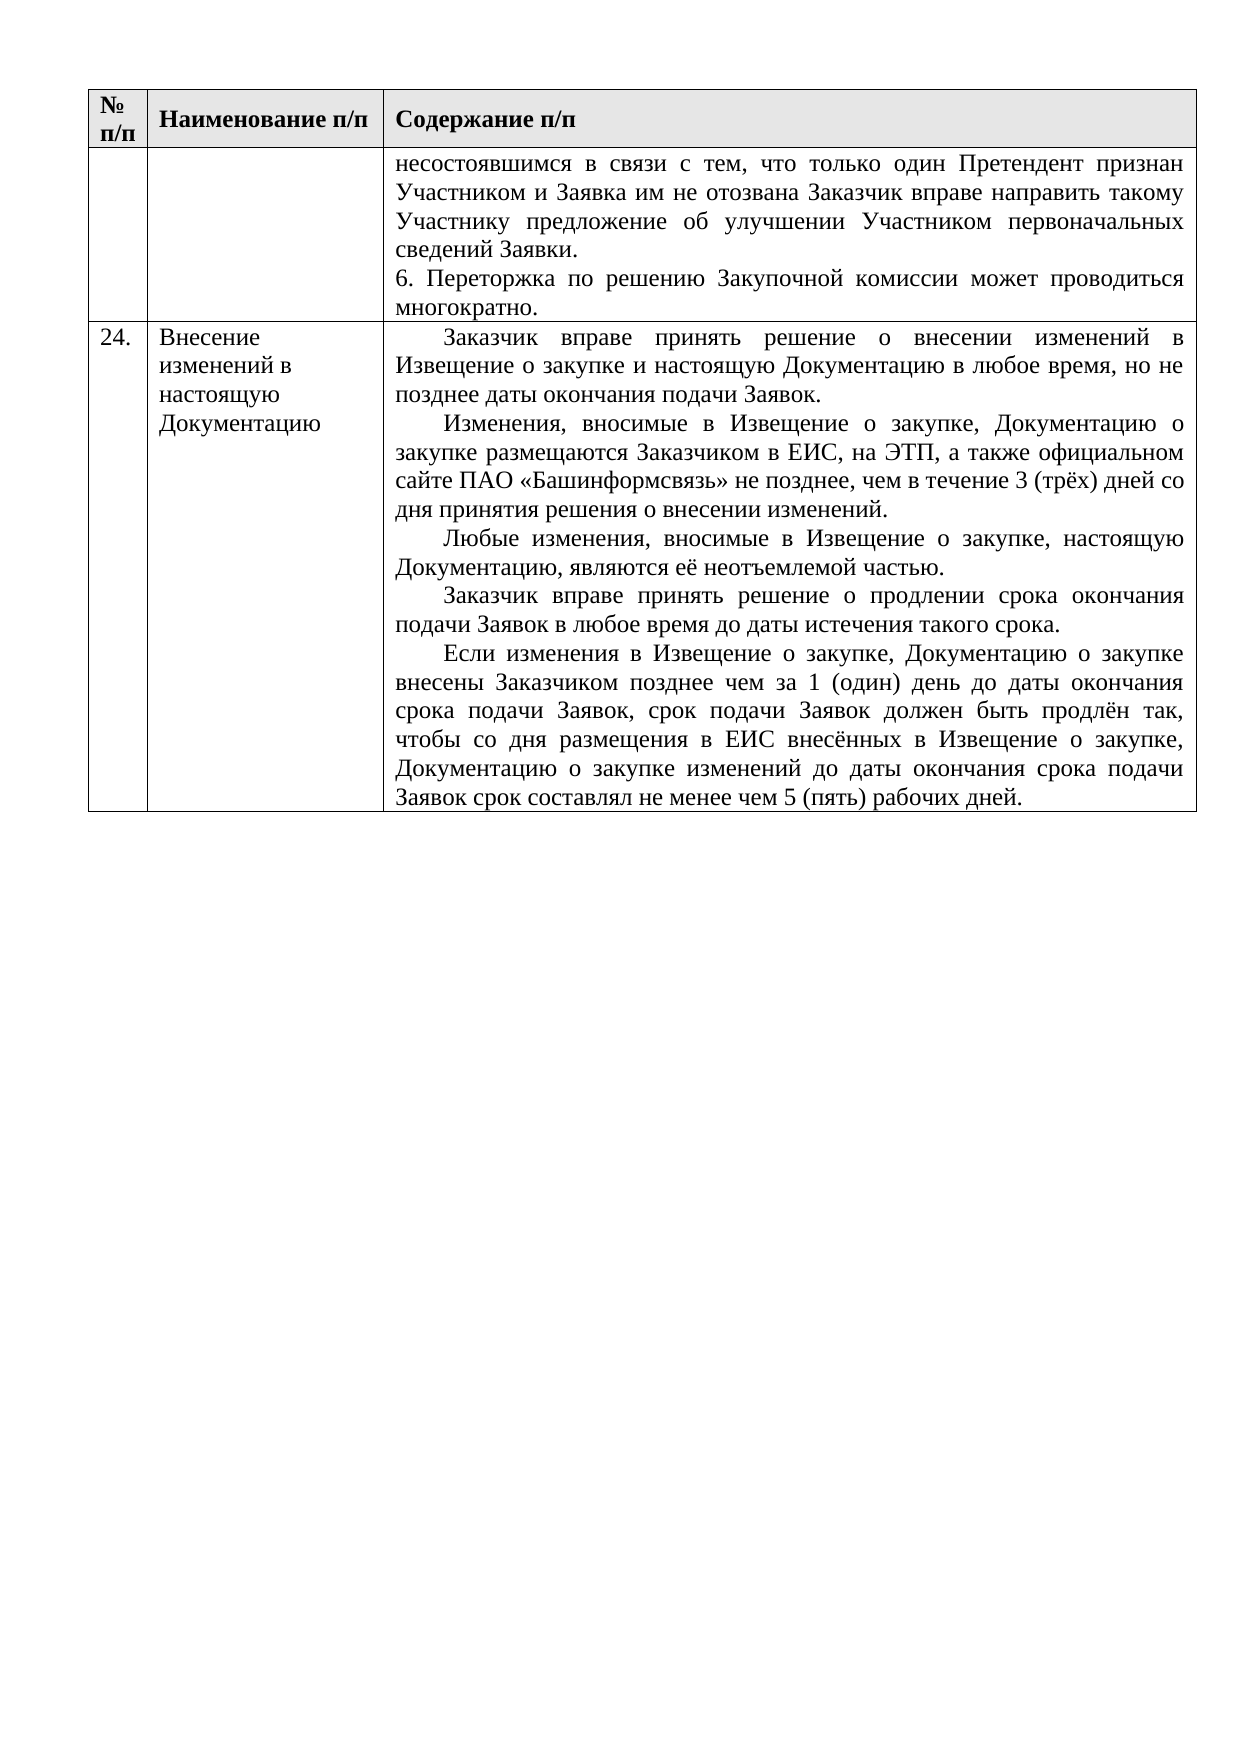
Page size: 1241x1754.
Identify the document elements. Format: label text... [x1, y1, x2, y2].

table_cell [89, 322, 147, 811]
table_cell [384, 148, 1196, 321]
table_cell Заказчик вправе принять решение о внесении изменений в Извещение о закупке и настоящую Документацию в любое время, но не позднее даты окончания подачи Заявок. Изменения, вносимые в Извещение о закупке, Документацию о закупке размещаются Заказчиком в ЕИС, на ЭТП, а также официальном сайте ПАО «Башинформсвязь» не позднее, чем в течение 3 (трёх) дней со дня принятия решения о внесении изменений. Любые изменения, вносимые в Извещение о закупке, настоящую Документацию, являются её неотъемлемой частью. Заказчик вправе принять решение о продлении срока окончания подачи Заявок в любое время до даты истечения такого срока. Если изменения в Извещение о закупке, Документацию о закупке внесены Заказчиком позднее чем за 1 (один) день до даты окончания срока подачи Заявок, срок подачи Заявок должен быть продлён так, чтобы со дня размещения в ЕИС внесённых в Извещение о закупке, Документацию о закупке изменений до даты окончания срока подачи Заявок срок составлял не менее чем 5 (пять) рабочих дней. [384, 322, 1196, 811]
table_header № п/п [89, 90, 147, 147]
table_cell Внесение изменений в настоящую Документацию [148, 322, 383, 811]
table_cell [89, 148, 147, 321]
table_header Наименование п/п [148, 90, 383, 147]
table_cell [148, 148, 383, 321]
table_header Содержание п/п [384, 90, 1196, 147]
